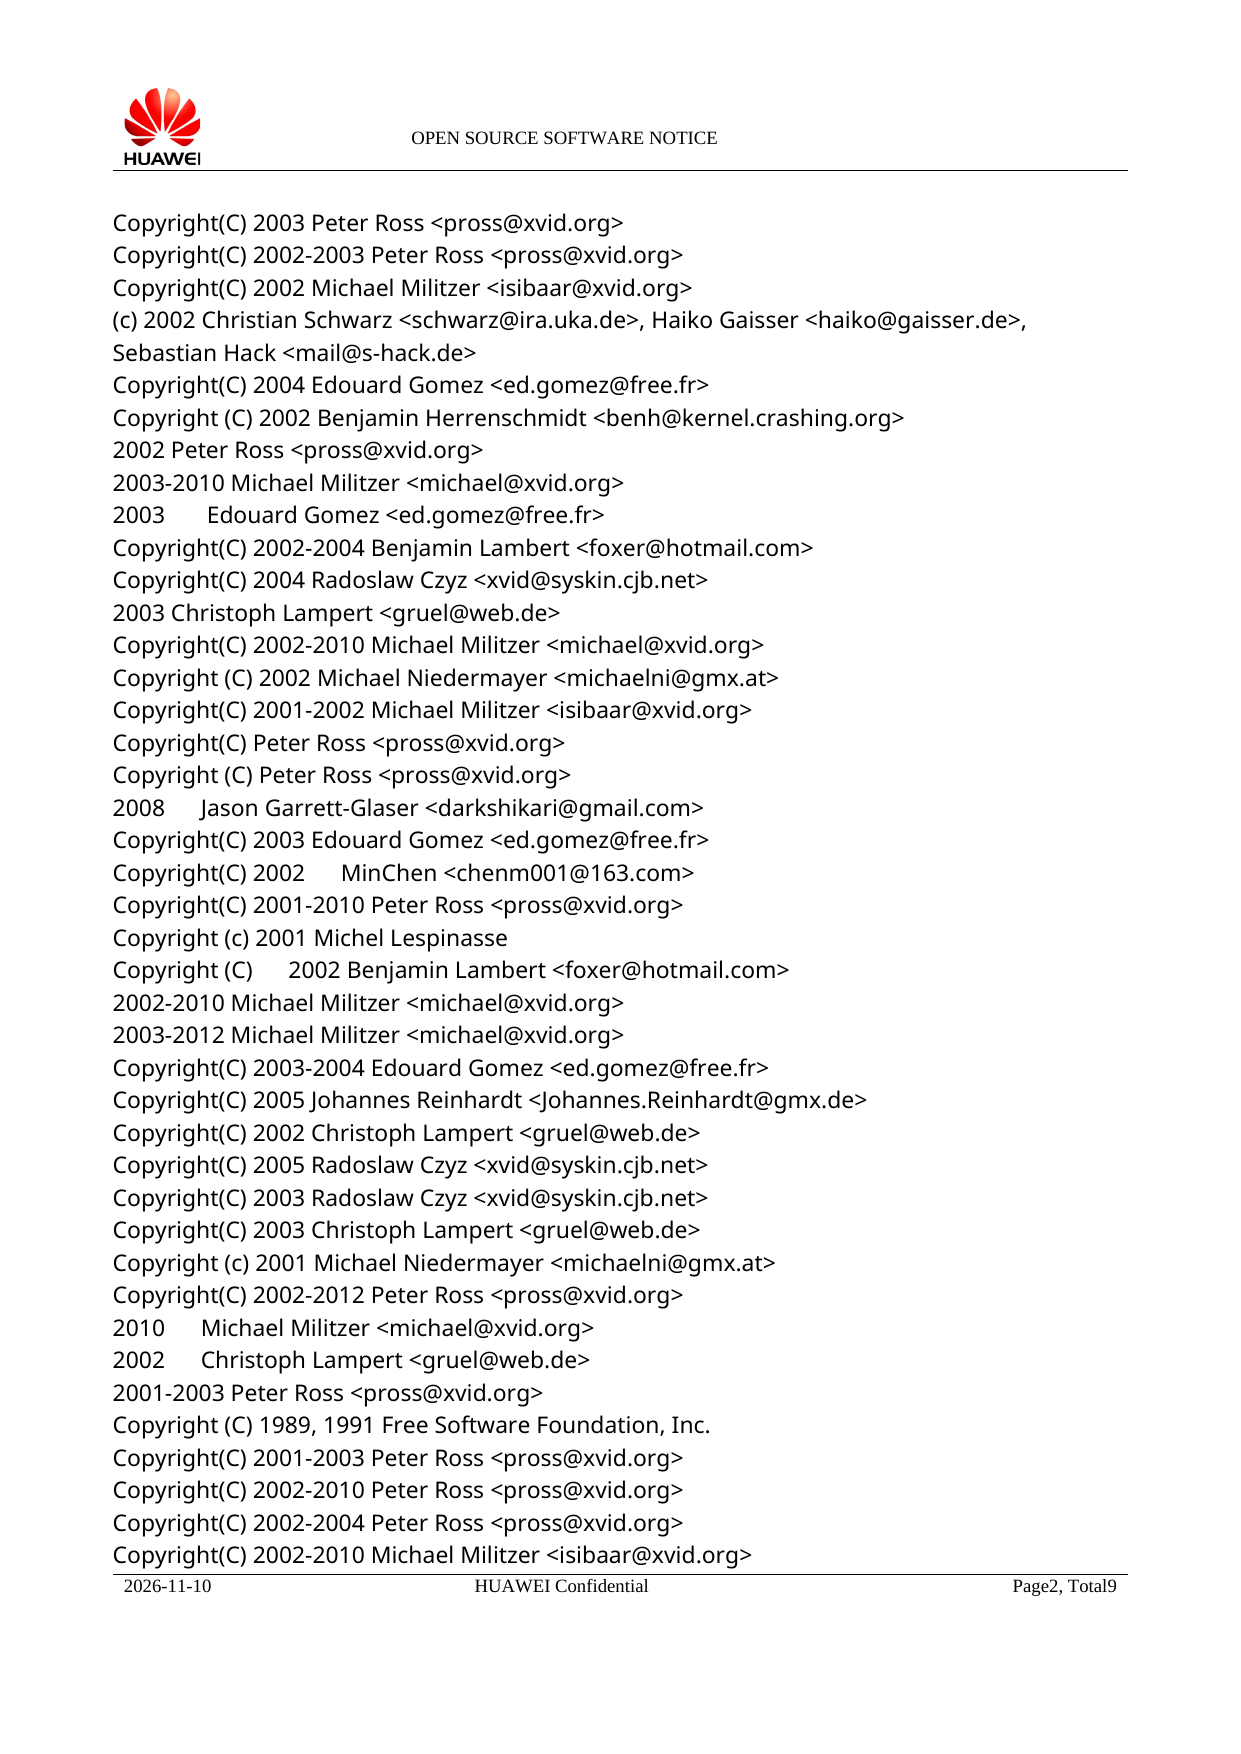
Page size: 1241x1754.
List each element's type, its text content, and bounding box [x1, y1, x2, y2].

picture [124, 88, 201, 165]
